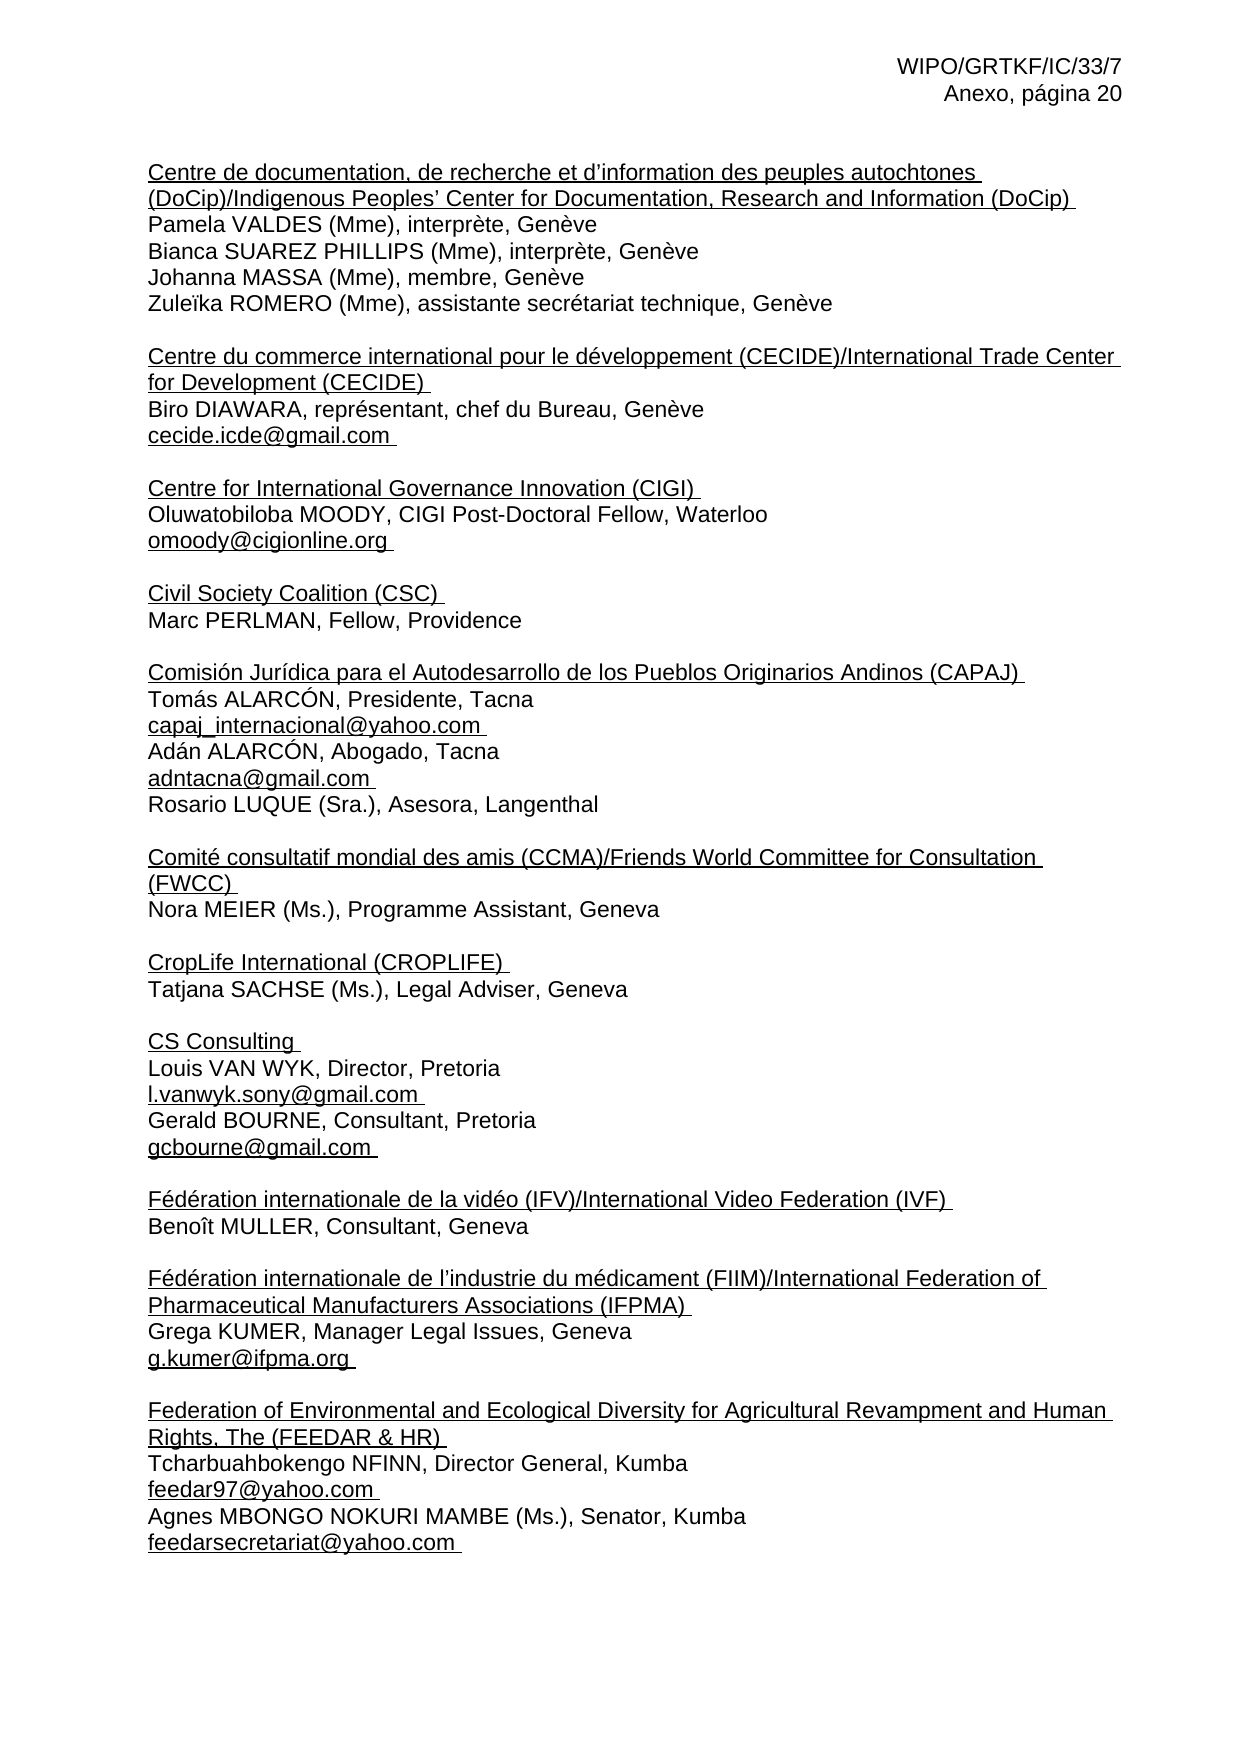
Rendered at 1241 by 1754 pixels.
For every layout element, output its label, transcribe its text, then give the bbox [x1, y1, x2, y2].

text CropLife International (CROPLIFE) [148, 949, 1122, 976]
text g.kumer@ifpma.org [148, 1344, 1122, 1371]
text Zuleïka ROMERO (Mme), assistante secrétariat technique, Genève [148, 290, 1122, 317]
text feedar97@yahoo.com [148, 1476, 1122, 1503]
text Civil Society Coalition (CSC) [148, 580, 1122, 607]
text adntacna@gmail.com [148, 765, 1122, 791]
text omoody@cigionline.org [148, 527, 1122, 554]
text Federation of Environmental and Ecological Diversity for Agricultural Revampment and Human Rights, The (FEEDAR & HR) [148, 1397, 1122, 1450]
text Biro DIAWARA, représentant, chef du Bureau, Genève [148, 396, 1122, 422]
text Comisión Jurídica para el Autodesarrollo de los Pueblos Originarios Andinos (CAPAJ) [148, 659, 1122, 686]
text Comité consultatif mondial des amis (CCMA)/Friends World Committee for Consultation (FWCC) [148, 844, 1122, 896]
text Louis VAN WYK, Director, Pretoria [148, 1054, 1122, 1081]
text Johanna MASSA (Mme), membre, Genève [148, 264, 1122, 290]
text Oluwatobiloba MOODY, CIGI Post-Doctoral Fellow, Waterloo [148, 501, 1122, 527]
text Centre for International Governance Innovation (CIGI) [148, 475, 1122, 501]
text Tomás ALARCÓN, Presidente, Tacna [148, 686, 1122, 712]
text Grega KUMER, Manager Legal Issues, Geneva [148, 1318, 1122, 1344]
text Tatjana SACHSE (Ms.), Legal Adviser, Geneva [148, 976, 1122, 1002]
text Fédération internationale de la vidéo (IFV)/International Video Federation (IVF) [148, 1186, 1122, 1213]
text Bianca SUAREZ PHILLIPS (Mme), interprète, Genève [148, 238, 1122, 264]
text Benoît MULLER, Consultant, Geneva [148, 1213, 1122, 1239]
text capaj_internacional@yahoo.com [148, 712, 1122, 738]
text Nora MEIER (Ms.), Programme Assistant, Geneva [148, 896, 1122, 923]
text Gerald BOURNE, Consultant, Pretoria [148, 1107, 1122, 1134]
text CS Consulting [148, 1028, 1122, 1054]
text Centre du commerce international pour le développement (CECIDE)/International Trade Center for Development (CECIDE) [148, 343, 1122, 396]
text cecide.icde@gmail.com [148, 422, 1122, 448]
text Pamela VALDES (Mme), interprète, Genève [148, 211, 1122, 238]
text Fédération internationale de l’industrie du médicament (FIIM)/International Federation of Pharmaceutical Manufacturers Associations (IFPMA) [148, 1265, 1122, 1318]
text gcbourne@gmail.com [148, 1134, 1122, 1160]
text Centre de documentation, de recherche et d’information des peuples autochtones (DoCip)/Indigenous Peoples’ Center for Documentation, Research and Information (DoCip) [148, 158, 1122, 211]
text Marc PERLMAN, Fellow, Providence [148, 607, 1122, 633]
text feedarsecretariat@yahoo.com [148, 1529, 1122, 1555]
text Agnes MBONGO NOKURI MAMBE (Ms.), Senator, Kumba [148, 1503, 1122, 1529]
text Rosario LUQUE (Sra.), Asesora, Langenthal [148, 791, 1122, 817]
text Tcharbuahbokengo NFINN, Director General, Kumba [148, 1450, 1122, 1476]
text l.vanwyk.sony@gmail.com [148, 1081, 1122, 1107]
text Adán ALARCÓN, Abogado, Tacna [148, 738, 1122, 765]
